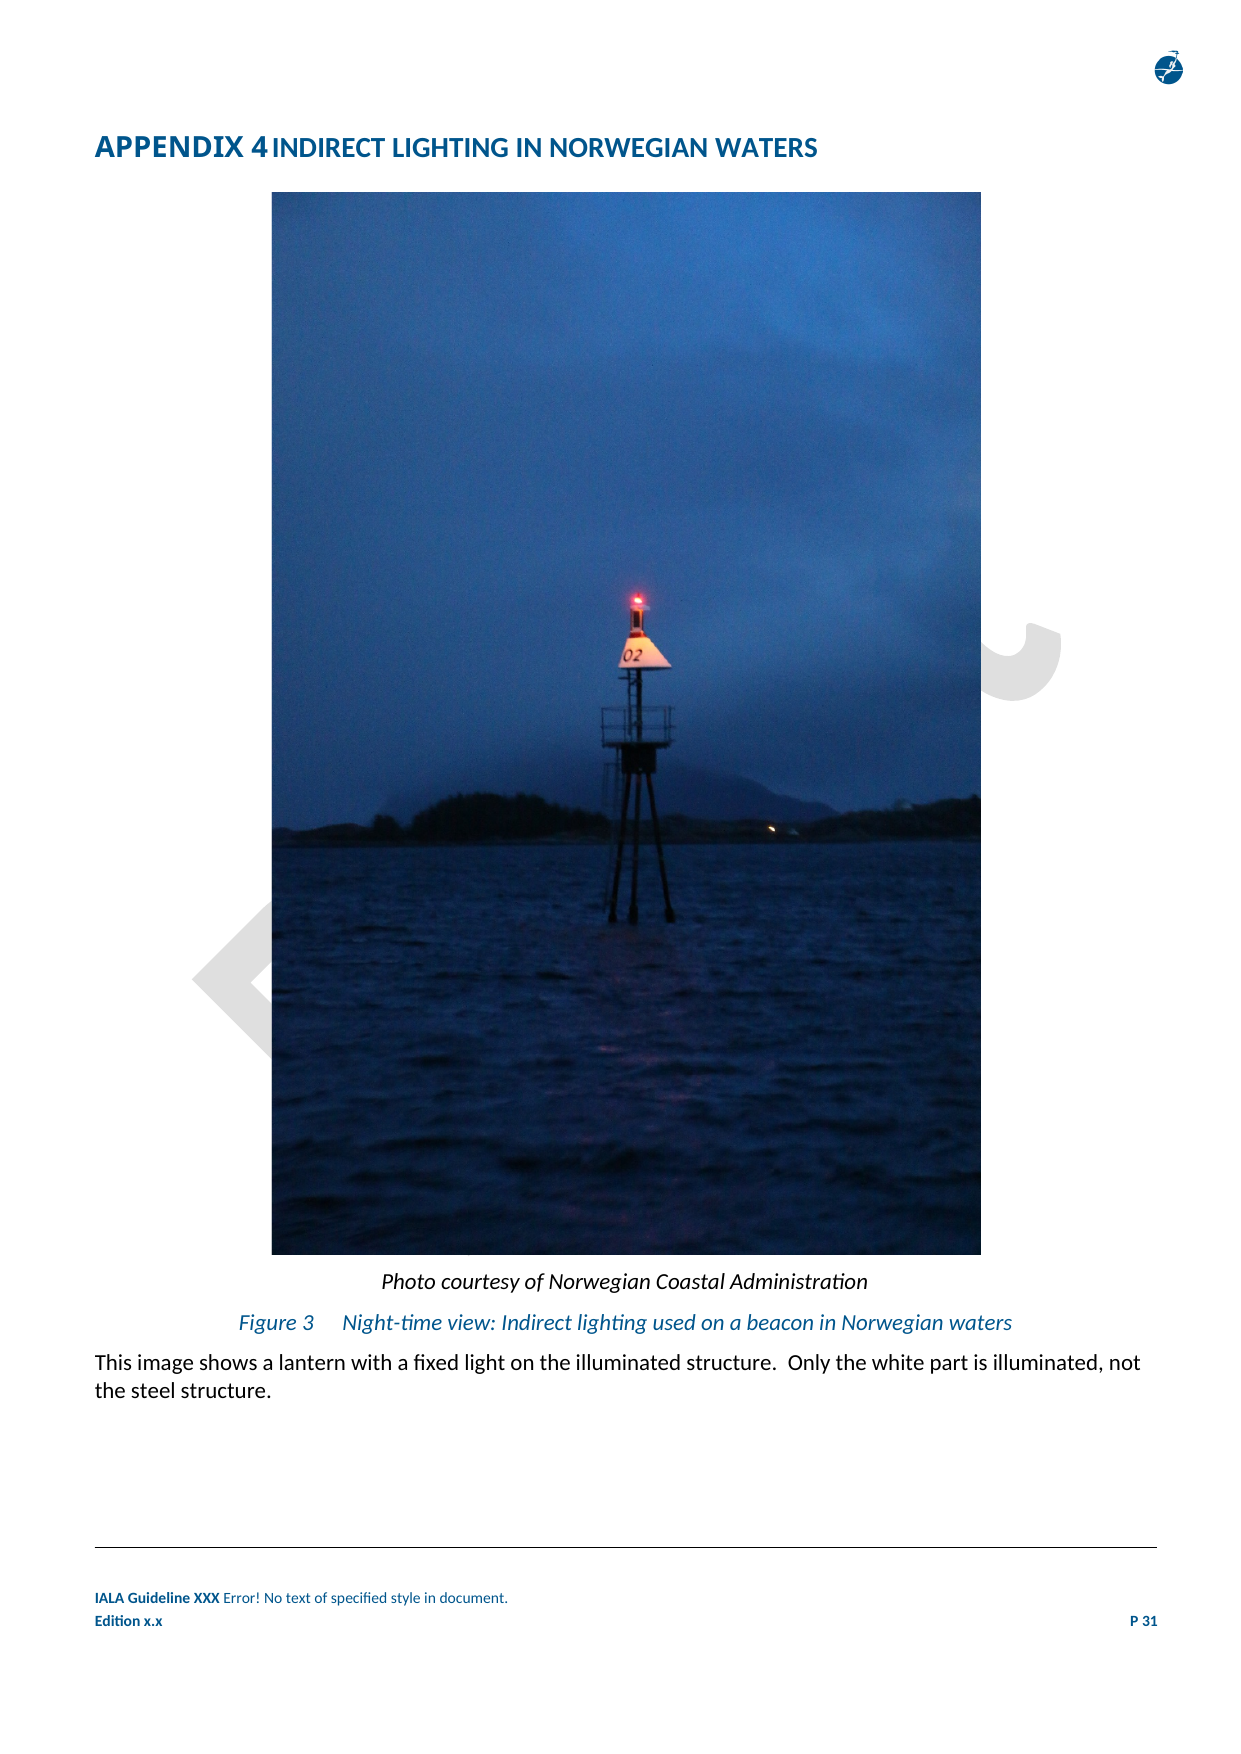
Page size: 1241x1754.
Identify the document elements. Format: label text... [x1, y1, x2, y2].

picture [1123, 0, 1241, 119]
text This image shows a lantern with a fixed light on the illuminated structure. Only the white part is illuminated, not the steel structure. [94, 1348, 1157, 1404]
picture [272, 193, 981, 1254]
text Photo courtesy of Norwegian Coastal Administration [94, 1267, 1157, 1295]
text Night-time view: Indirect lighting used on a beacon in Norwegian waters [94, 1308, 1157, 1336]
title INDIRECT LIGHTING IN NORWEGIAN WATERS [94, 126, 1157, 166]
